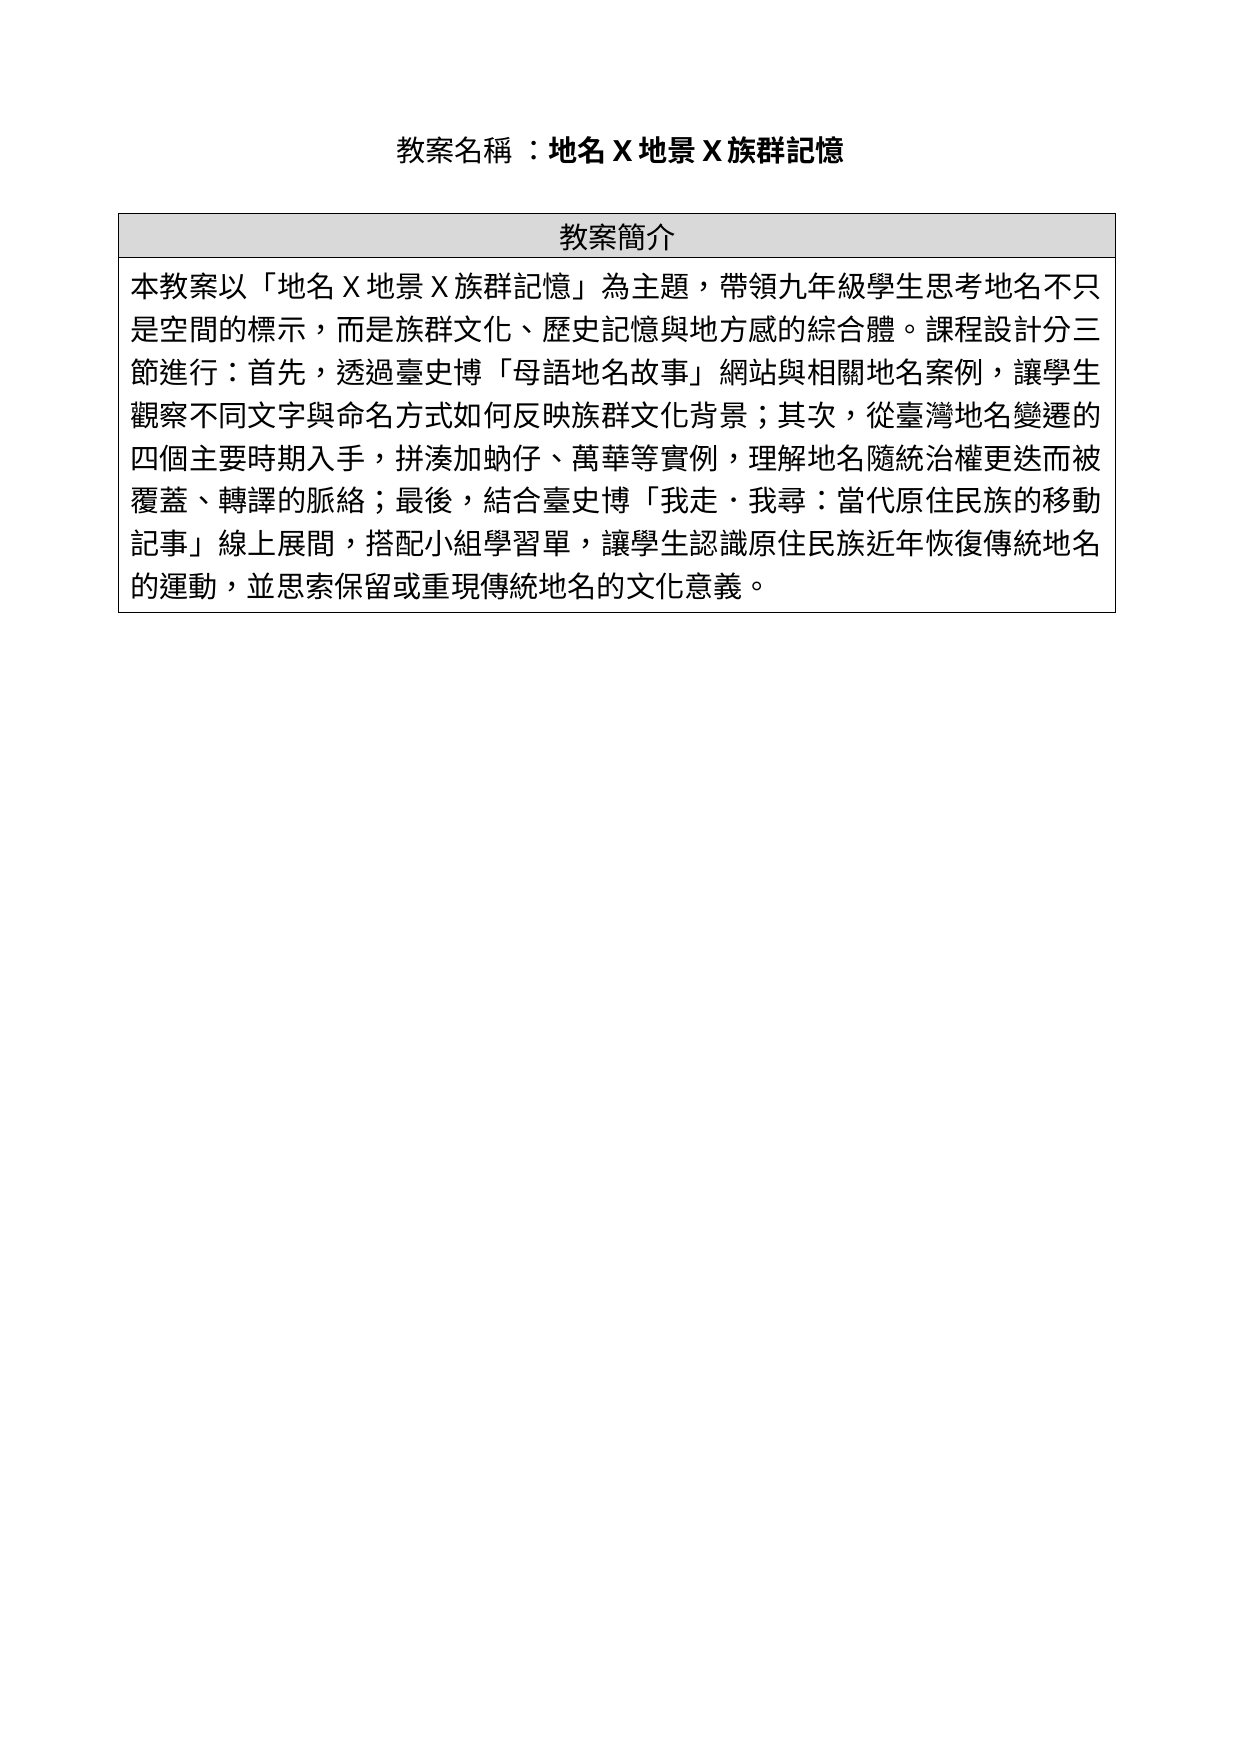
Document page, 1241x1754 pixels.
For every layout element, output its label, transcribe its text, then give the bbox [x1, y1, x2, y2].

text 教案名稱 ：地名X地景X族群記憶 [118, 128, 1122, 171]
table_cell 本教案以「地名X地景X族群記憶」為主題，帶領九年級學生思考地名不只是空間的標示，而是族群文化、歷史記憶與地方感的綜合體。課程設計分三節進行：首先，透過臺史博「母語地名故事」網站與相關地名案例，讓學生觀察不同文字與命名方式如何反映族群文化背景；其次，從臺灣地名變遷的四個主要時期入手，拼湊加蚋仔、萬華等實例，理解地名隨統治權更迭而被覆蓋、轉譯的脈絡；最後，結合臺史博「我走．我尋：當代原住民族的移動記事」線上展間，搭配小組學習單，讓學生認識原住民族近年恢復傳統地名的運動，並思索保留或重現傳統地名的文化意義。 [119, 258, 1115, 612]
table_header 教案簡介 [119, 214, 1115, 257]
